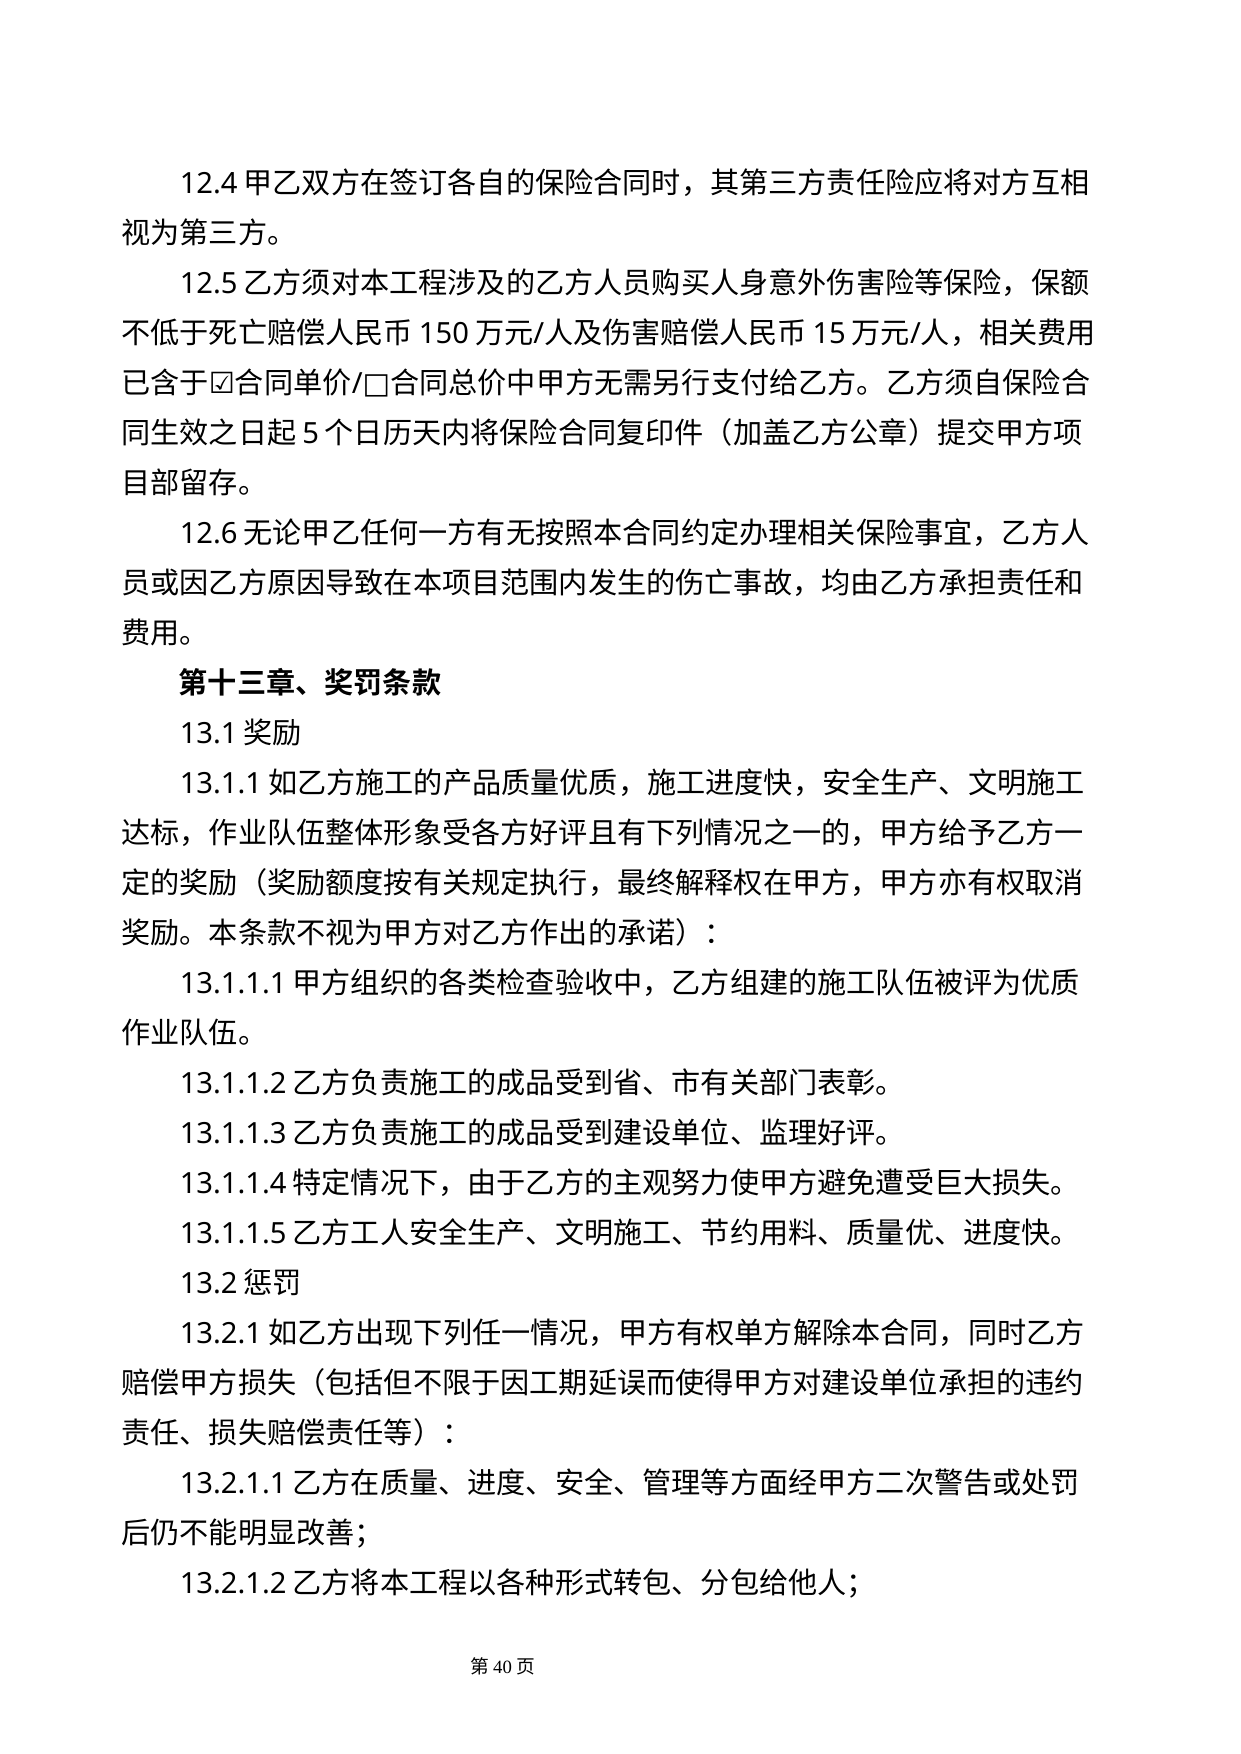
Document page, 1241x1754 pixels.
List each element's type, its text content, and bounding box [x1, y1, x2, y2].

text 13.1.1.4特定情况下，由于乙方的主观努力使甲方避免遭受巨大损失。 [121, 1153, 1098, 1203]
text 13.1.1.5乙方工人安全生产、文明施工、节约用料、质量优、进度快。 [121, 1203, 1098, 1253]
text 13.2.1如乙方出现下列任一情况，甲方有权单方解除本合同，同时乙方赔偿甲方损失（包括但不限于因工期延误而使得甲方对建设单位承担的违约责任、损失赔偿责任等）： [121, 1303, 1098, 1453]
text 13.2惩罚 [121, 1253, 1098, 1303]
text 13.1.1.1甲方组织的各类检查验收中，乙方组建的施工队伍被评为优质作业队伍。 [121, 953, 1098, 1053]
text 13.1.1.2乙方负责施工的成品受到省、市有关部门表彰。 [121, 1053, 1098, 1103]
text 12.5乙方须对本工程涉及的乙方人员购买人身意外伤害险等保险，保额不低于死亡赔偿人民币150万元/人及伤害赔偿人民币15万元/人，相关费用已含于☑合同单价/□合同总价中甲方无需另行支付给乙方。乙方须自保险合同生效之日起5个日历天内将保险合同复印件（加盖乙方公章）提交甲方项目部留存。 [121, 253, 1098, 503]
text 13.2.1.2乙方将本工程以各种形式转包、分包给他人； [121, 1553, 1098, 1603]
text 12.6无论甲乙任何一方有无按照本合同约定办理相关保险事宜，乙方人员或因乙方原因导致在本项目范围内发生的伤亡事故，均由乙方承担责任和费用。 [121, 503, 1098, 653]
text 13.1奖励 [121, 703, 1098, 753]
text 13.1.1.3乙方负责施工的成品受到建设单位、监理好评。 [121, 1103, 1098, 1153]
text 13.1.1如乙方施工的产品质量优质，施工进度快，安全生产、文明施工达标，作业队伍整体形象受各方好评且有下列情况之一的，甲方给予乙方一定的奖励（奖励额度按有关规定执行，最终解释权在甲方，甲方亦有权取消奖励。本条款不视为甲方对乙方作出的承诺）： [121, 753, 1098, 953]
text 12.4甲乙双方在签订各自的保险合同时，其第三方责任险应将对方互相视为第三方。 [121, 153, 1098, 253]
text 第十三章、奖罚条款 [120, 653, 1098, 703]
text 13.2.1.1乙方在质量、进度、安全、管理等方面经甲方二次警告或处罚后仍不能明显改善； [121, 1453, 1098, 1553]
